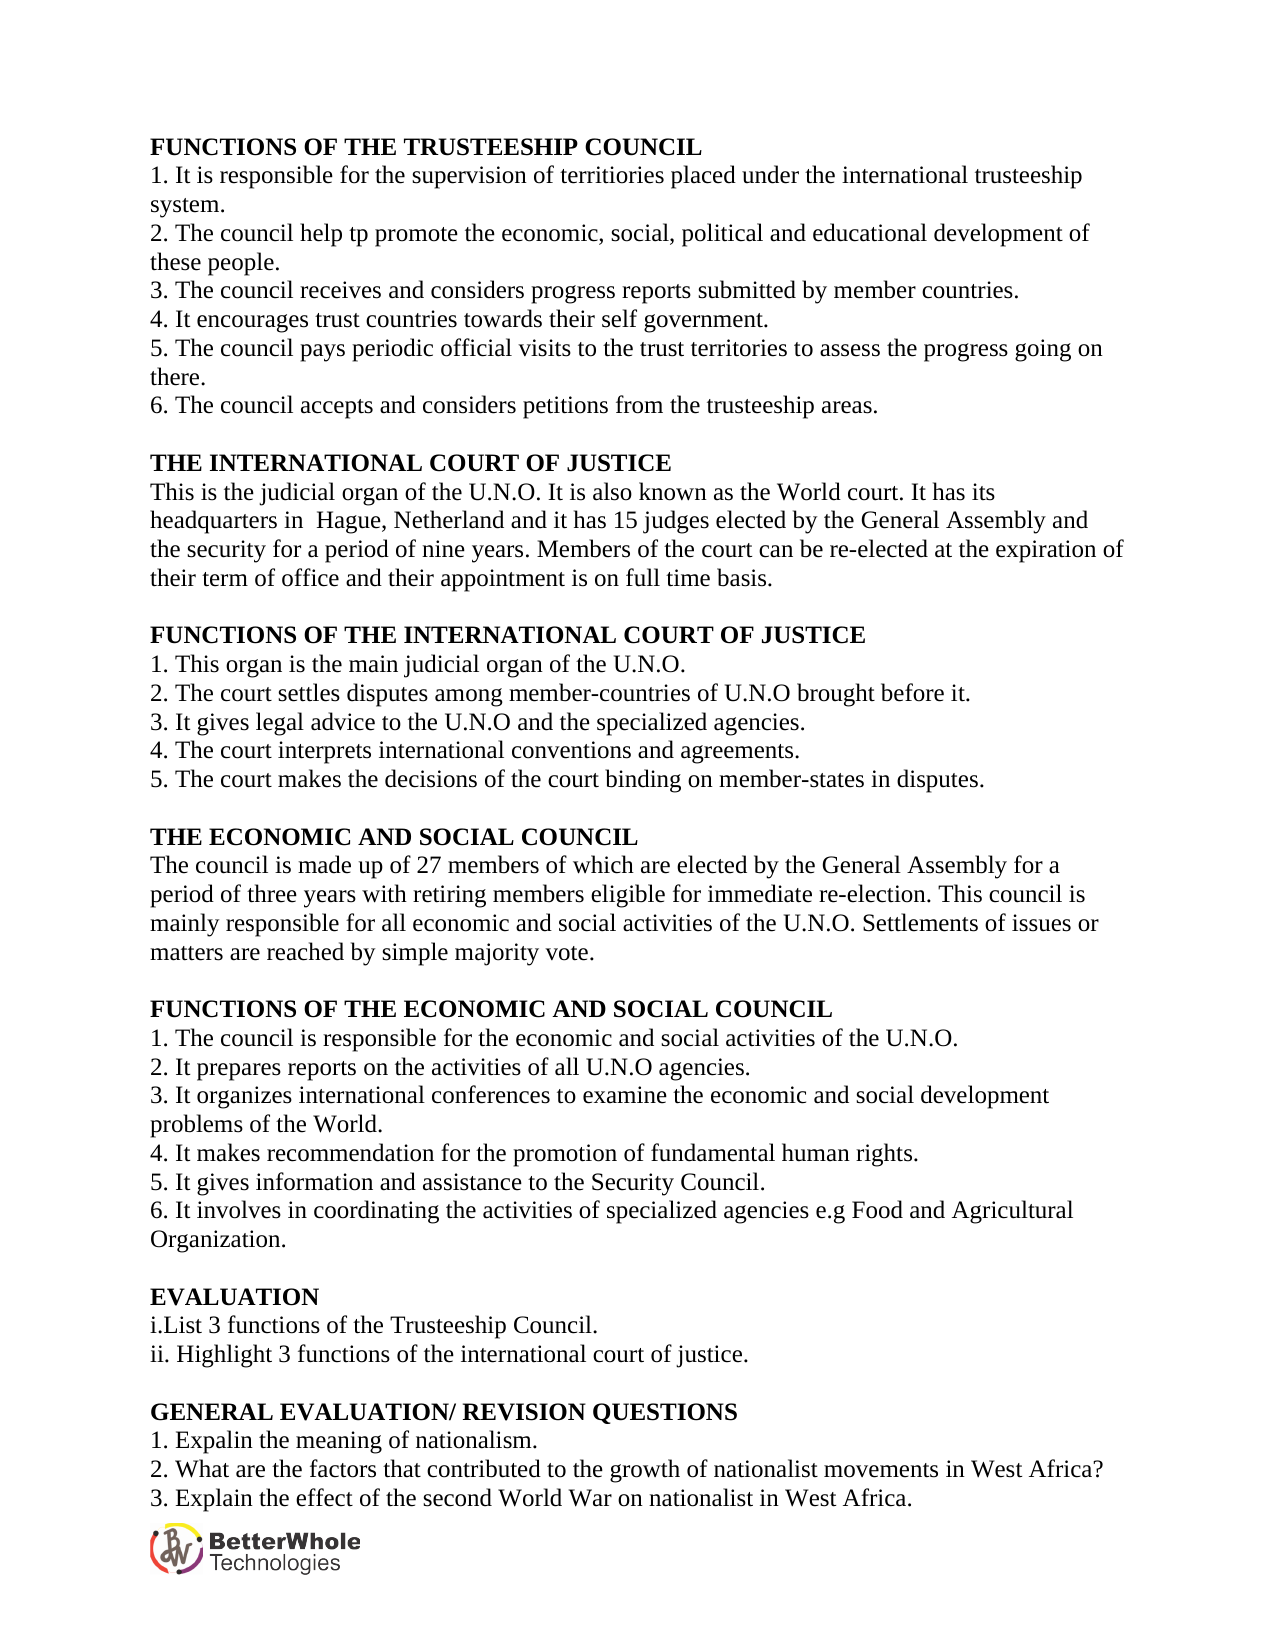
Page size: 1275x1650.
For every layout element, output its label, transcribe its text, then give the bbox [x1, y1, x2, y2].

text 1. The council is responsible for the economic and social activities of the U.N.O. [150, 1023, 1125, 1052]
text 2. The court settles disputes among member-countries of U.N.O brought before it. [150, 678, 1125, 707]
text 3. It gives legal advice to the U.N.O and the specialized agencies. [150, 707, 1125, 736]
text FUNCTIONS OF THE ECONOMIC AND SOCIAL COUNCIL [150, 994, 1125, 1023]
text i.List 3 functions of the Trusteeship Council. [150, 1311, 1125, 1339]
text FUNCTIONS OF THE TRUSTEESHIP COUNCIL [150, 132, 1125, 161]
text 2. The council help tp promote the economic, social, political and educational development of these people. [150, 218, 1125, 276]
text 6. It involves in coordinating the activities of specialized agencies e.g Food and Agricultural Organization. [150, 1196, 1125, 1253]
text 5. The council pays periodic official visits to the trust territories to assess the progress going on there. [150, 333, 1125, 391]
text 5. It gives information and assistance to the Security Council. [150, 1167, 1125, 1196]
text 3. It organizes international conferences to examine the economic and social development problems of the World. [150, 1081, 1125, 1138]
text 2. It prepares reports on the activities of all U.N.O agencies. [150, 1052, 1125, 1081]
text EVALUATION [150, 1282, 1125, 1311]
text GENERAL EVALUATION/ REVISION QUESTIONS [150, 1397, 1125, 1426]
text 1. It is responsible for the supervision of territiories placed under the international trusteeship system. [150, 161, 1125, 218]
text 3. The council receives and considers progress reports submitted by member countries. [150, 276, 1125, 304]
text This is the judicial organ of the U.N.O. It is also known as the World court. It has its headquarters in Hague, Netherland and it has 15 judges elected by the General Assembly and the security for a period of nine years. Members of the court can be re-elected at the expiration of their term of office and their appointment is on full time basis. [150, 477, 1125, 592]
text 2. What are the factors that contributed to the growth of nationalist movements in West Africa? [150, 1454, 1125, 1483]
text THE ECONOMIC AND SOCIAL COUNCIL [150, 822, 1125, 851]
picture [150, 1523, 360, 1575]
text 1. Expalin the meaning of nationalism. [150, 1426, 1125, 1454]
text THE INTERNATIONAL COURT OF JUSTICE [150, 448, 1125, 477]
text FUNCTIONS OF THE INTERNATIONAL COURT OF JUSTICE [150, 621, 1125, 649]
text 4. It makes recommendation for the promotion of fundamental human rights. [150, 1138, 1125, 1167]
text ii. Highlight 3 functions of the international court of justice. [150, 1339, 1125, 1368]
text 5. The court makes the decisions of the court binding on member-states in disputes. [150, 764, 1125, 793]
text The council is made up of 27 members of which are elected by the General Assembly for a period of three years with retiring members eligible for immediate re-election. This council is mainly responsible for all economic and social activities of the U.N.O. Settlements of issues or matters are reached by simple majority vote. [150, 851, 1125, 966]
text 4. It encourages trust countries towards their self government. [150, 304, 1125, 333]
text 1. This organ is the main judicial organ of the U.N.O. [150, 649, 1125, 678]
text 3. Explain the effect of the second World War on nationalist in West Africa. [150, 1483, 1125, 1512]
text 4. The court interprets international conventions and agreements. [150, 736, 1125, 764]
text 6. The council accepts and considers petitions from the trusteeship areas. [150, 391, 1125, 419]
